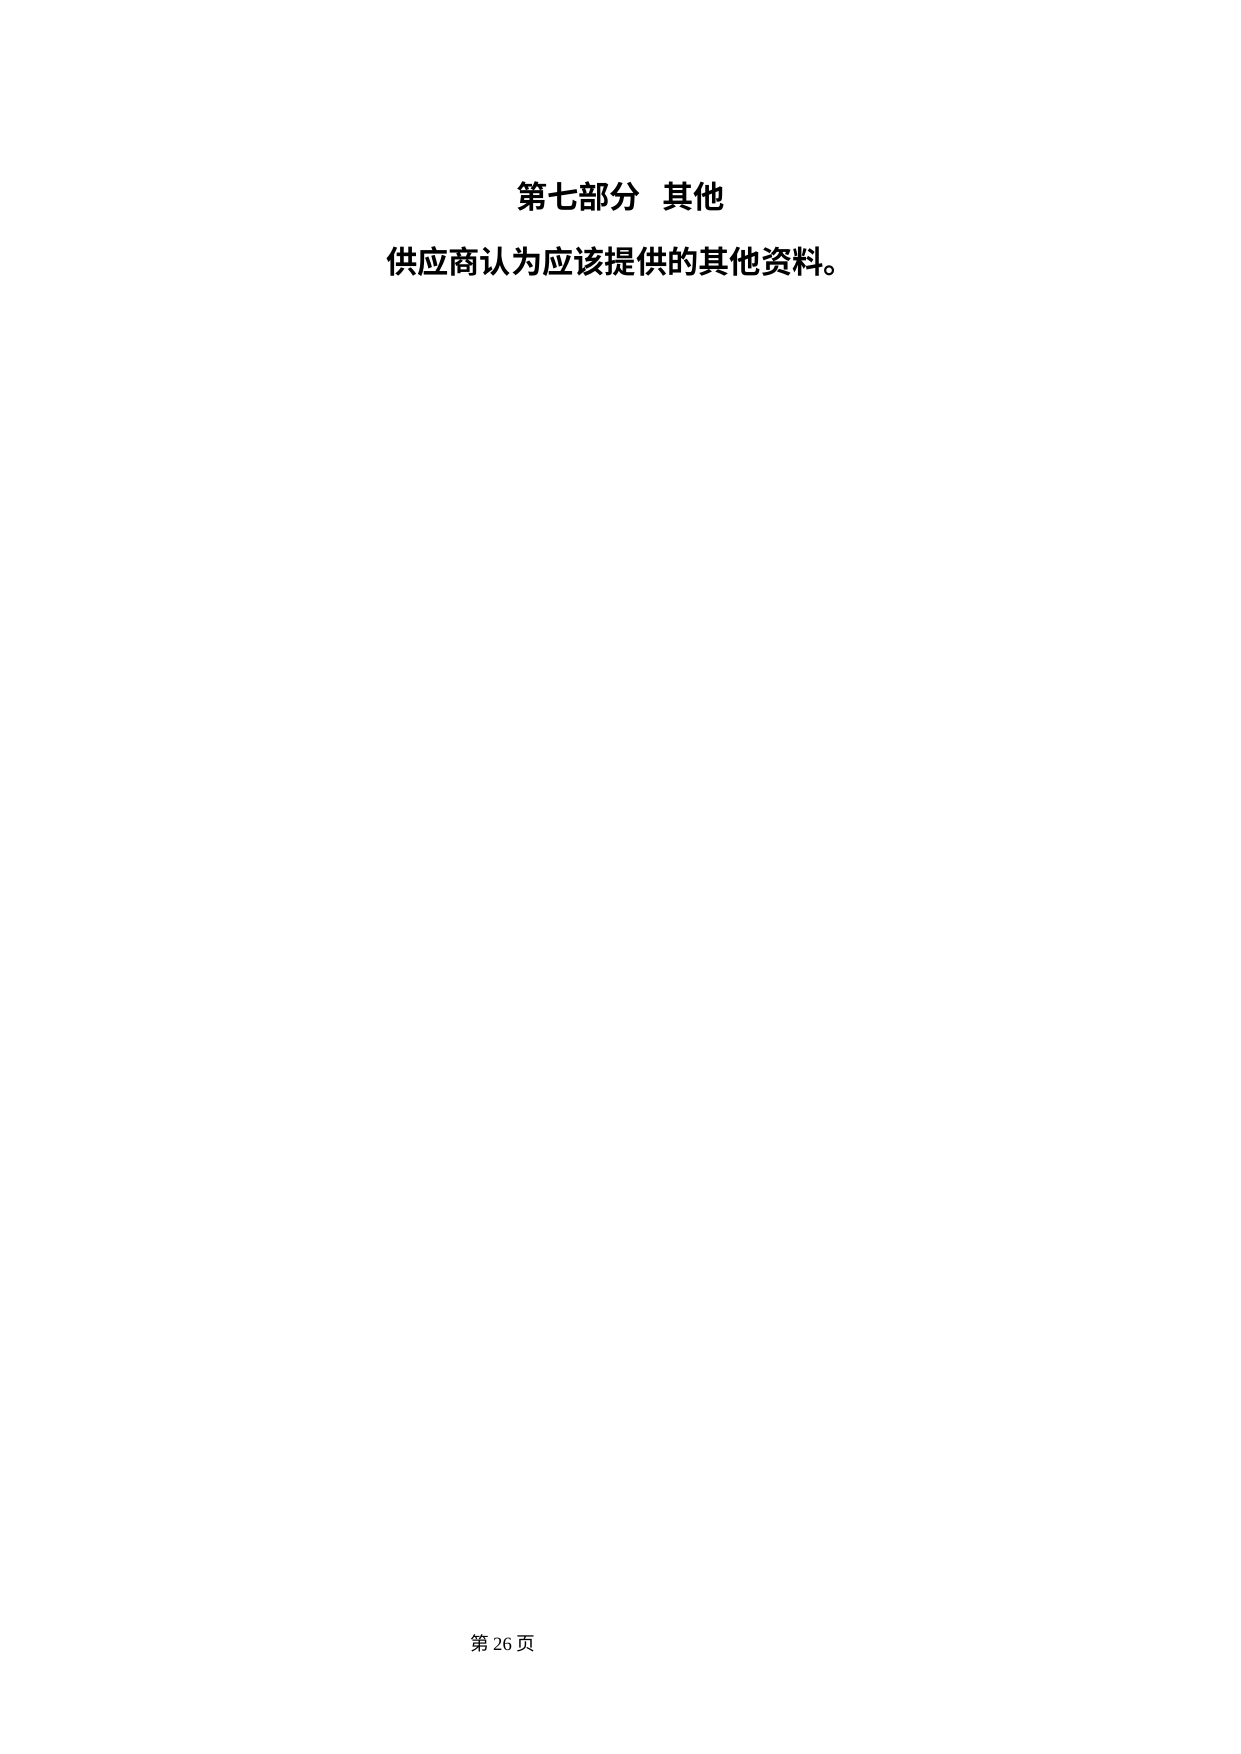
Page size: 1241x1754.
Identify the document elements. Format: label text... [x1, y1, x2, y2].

text 第七部分 其他 [150, 162, 1090, 227]
text 供应商认为应该提供的其他资料。 [150, 227, 1090, 292]
